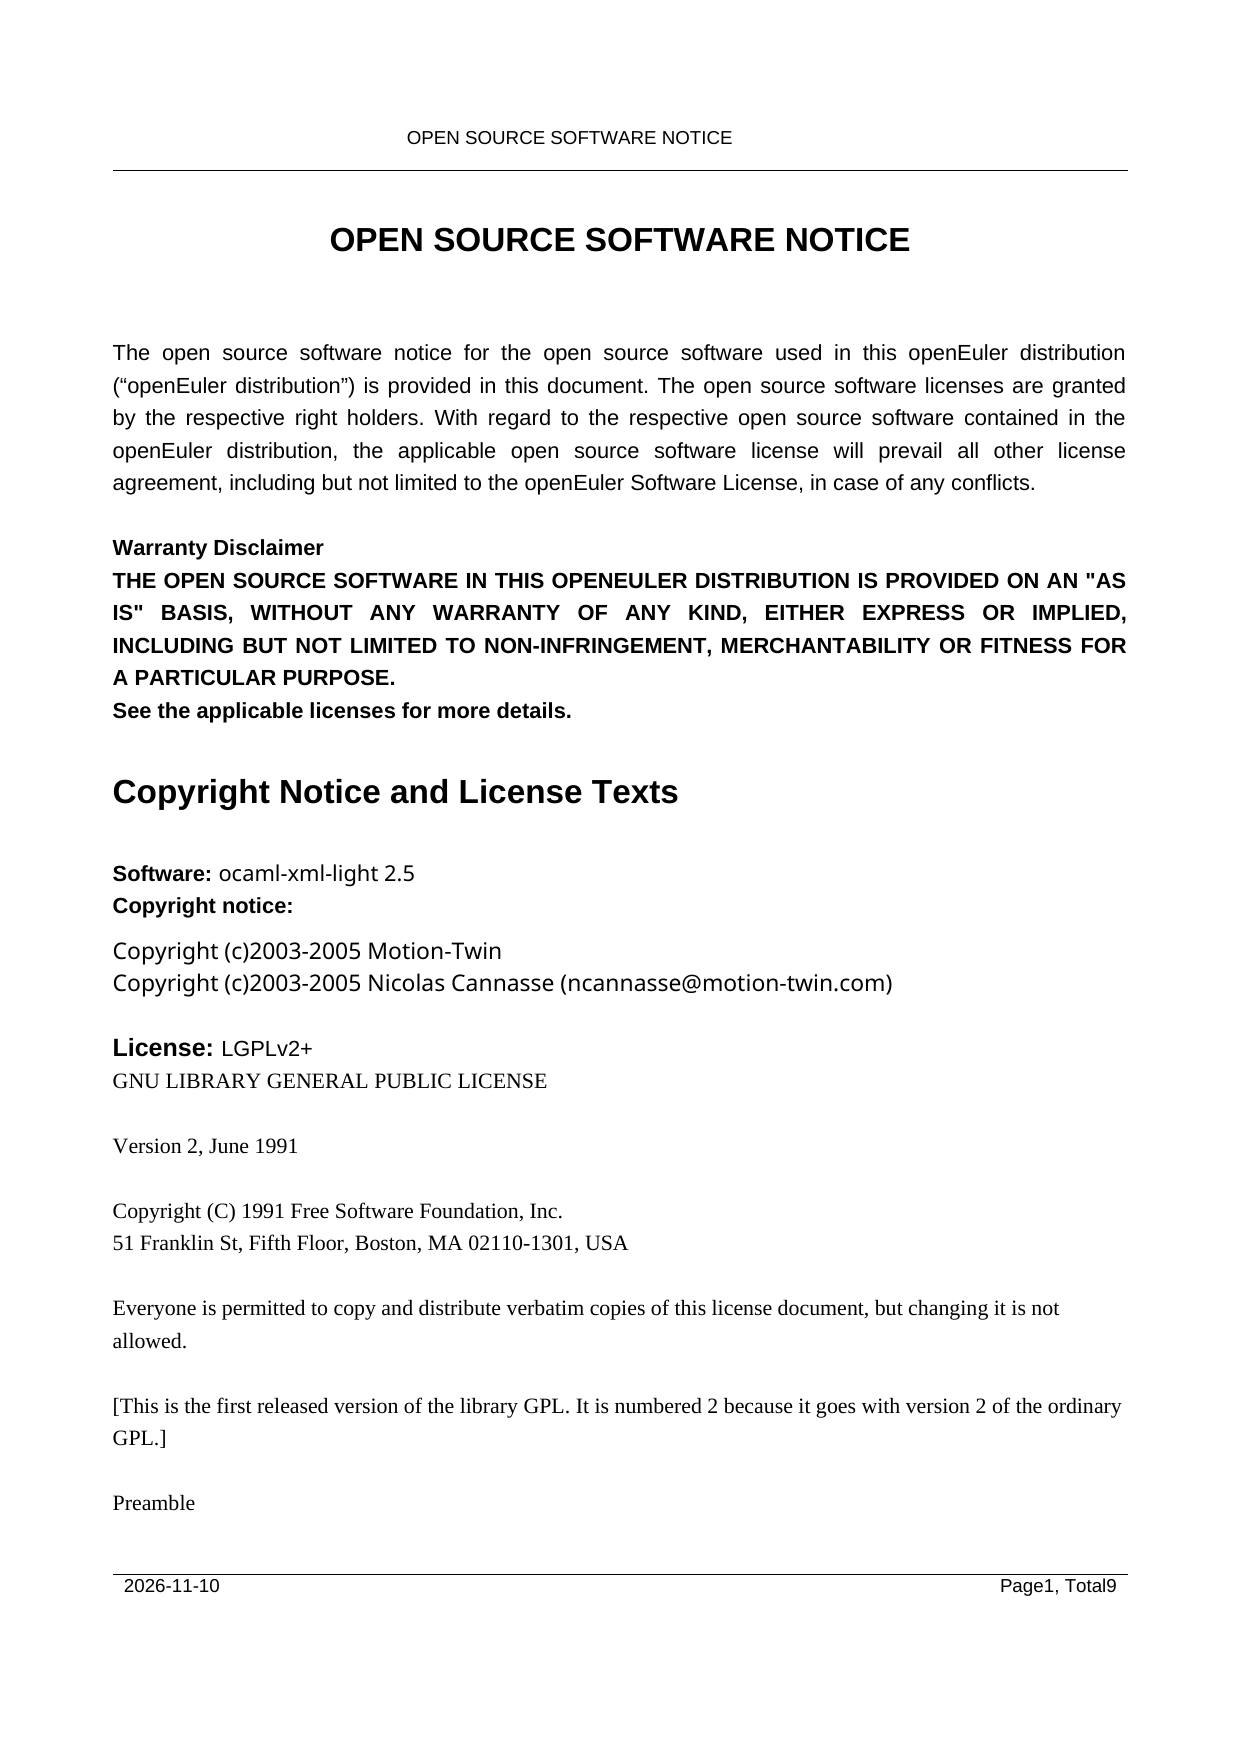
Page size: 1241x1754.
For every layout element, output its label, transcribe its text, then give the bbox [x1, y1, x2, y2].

text Warranty Disclaimer [112, 531, 1128, 564]
text License: LGPLv2+ [112, 1031, 1128, 1064]
text The open source software notice for the open source software used in this openEuler distribution (“openEuler distribution”) is provided in this document. The open source software licenses are granted by the respective right holders. With regard to the respective open source software contained in the openEuler distribution, the applicable open source software license will prevail all other license agreement, including but not limited to the openEuler Software License, in case of any conflicts. [112, 336, 1128, 499]
text OPEN SOURCE SOFTWARE NOTICE [112, 206, 1128, 271]
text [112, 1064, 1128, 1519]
title Software: ocaml-xml-light 2.5 [112, 856, 1128, 889]
text THE OPEN SOURCE SOFTWARE IN THIS OPENEULER DISTRIBUTION IS PROVIDED ON AN "AS IS" BASIS, WITHOUT ANY WARRANTY OF ANY KIND, EITHER EXPRESS OR IMPLIED, INCLUDING BUT NOT LIMITED TO NON-INFRINGEMENT, MERCHANTABILITY OR FITNESS FOR A PARTICULAR PURPOSE. See the applicable licenses for more details. [112, 564, 1128, 726]
text Copyright (c)2003-2005 Motion-Twin Copyright (c)2003-2005 Nicolas Cannasse (ncannasse@motion-twin.com) [112, 934, 1128, 1031]
text Copyright notice: [112, 889, 1128, 921]
text Copyright Notice and License Texts [112, 759, 1128, 824]
